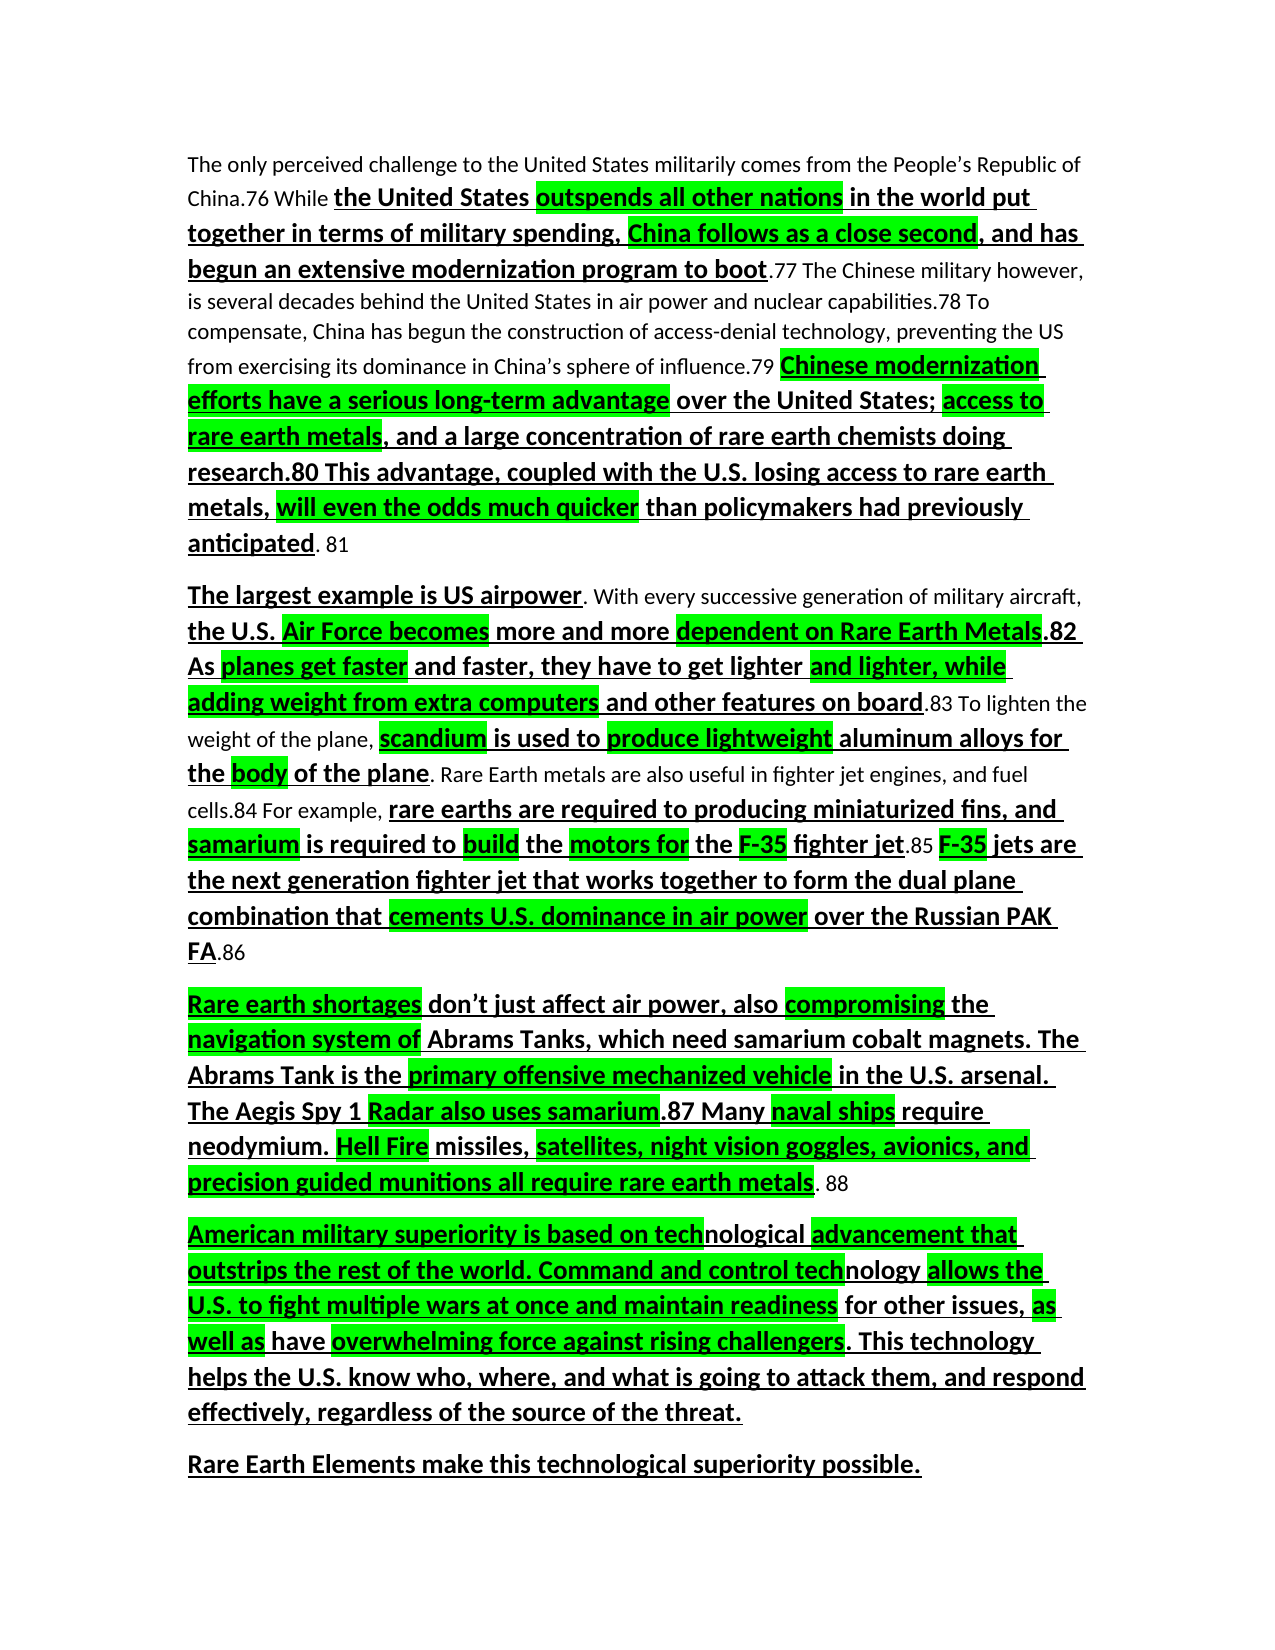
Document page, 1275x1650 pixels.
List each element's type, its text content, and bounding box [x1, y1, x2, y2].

text Rare earth shortages don’t just affect air power, also compromising the navigation system of Abrams Tanks, which need samarium cobalt magnets. The Abrams Tank is the primary offensive mechanized vehicle in the U.S. arsenal. The Aegis Spy 1 Radar also uses samarium.87 Many naval ships require neodymium. Hell Fire missiles, satellites, night vision goggles, avionics, and precision guided munitions all require rare earth metals. 88 [187, 987, 1087, 1198]
text Rare Earth Elements make this technological superiority possible. [187, 1448, 1087, 1481]
text The only perceived challenge to the United States militarily comes from the People’s Republic of China.76 While the United States outspends all other nations in the world put together in terms of military spending, China follows as a close second, and has begun an extensive modernization program to boot.77 The Chinese military however, is several decades behind the United States in air power and nuclear capabilities.78 To compensate, China has begun the construction of access-denial technology, preventing the US from exercising its dominance in China’s sphere of influence.79 Chinese modernization efforts have a serious long-term advantage over the United States; access to rare earth metals, and a large concentration of rare earth chemists doing research.80 This advantage, coupled with the U.S. losing access to rare earth metals, will even the odds much quicker than policymakers had previously anticipated. 81 [187, 150, 1087, 559]
text The largest example is US airpower. With every successive generation of military aircraft, the U.S. Air Force becomes more and more dependent on Rare Earth Metals.82 As planes get faster and faster, they have to get lighter and lighter, while adding weight from extra computers and other features on board.83 To lighten the weight of the plane, scandium is used to produce lightweight aluminum alloys for the body of the plane. Rare Earth metals are also useful in fighter jet engines, and fuel cells.84 For example, rare earths are required to producing miniaturized fins, and samarium is required to build the motors for the F-35 fighter jet.85 F-35 jets are the next generation fighter jet that works together to form the dual plane combination that cements U.S. dominance in air power over the Russian PAK FA.86 [187, 578, 1087, 968]
text American military superiority is based on technological advancement that outstrips the rest of the world. Command and control technology allows the U.S. to fight multiple wars at once and maintain readiness for other issues, as well as have overwhelming force against rising challengers. This technology helps the U.S. know who, where, and what is going to attack them, and respond effectively, regardless of the source of the threat. [187, 1217, 1087, 1428]
